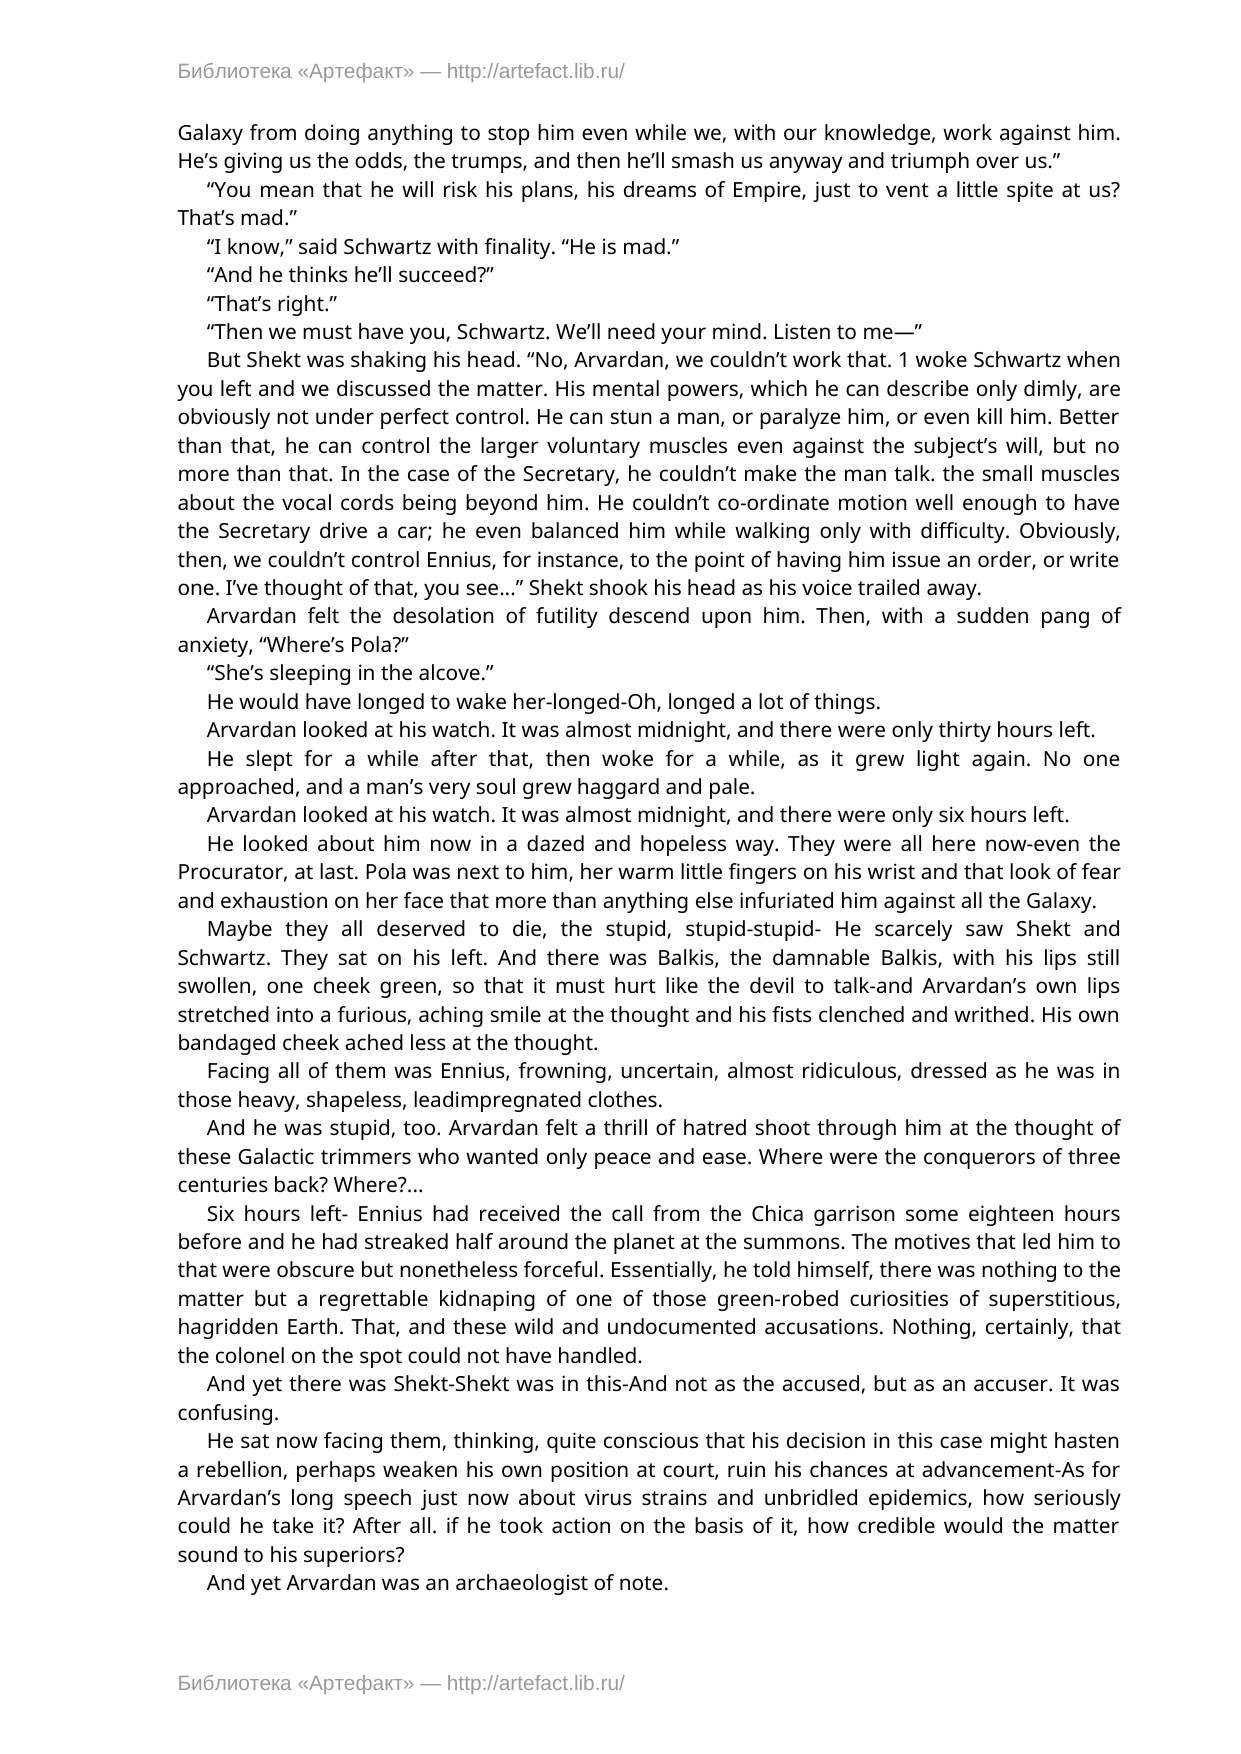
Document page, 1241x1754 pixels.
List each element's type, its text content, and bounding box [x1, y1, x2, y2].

text Maybe they all deserved to die, the stupid, stupid-stupid- He scarcely saw Shekt and Schwartz. They sat on his left. And there was Balkis, the damnable Balkis, with his lips still swollen, one cheek green, so that it must hurt like the devil to talk-and Arvardan’s own lips stretched into a furious, aching smile at the thought and his fists clenched and writhed. His own bandaged cheek ached less at the thought. [177, 914, 1122, 1057]
text “And he thinks he’ll succeed?” [177, 260, 1122, 289]
text “You mean that he will risk his plans, his dreams of Empire, just to vent a little spite at us? That’s mad.” [177, 175, 1122, 232]
text Facing all of them was Ennius, frowning, uncertain, almost ridiculous, dressed as he was in those heavy, shapeless, leadimpregnated clothes. [177, 1057, 1122, 1113]
text But Shekt was shaking his head. “No, Arvardan, we couldn’t work that. 1 woke Schwartz when you left and we discussed the matter. His mental powers, which he can describe only dimly, are obviously not under perfect control. He can stun a man, or paralyze him, or even kill him. Better than that, he can control the larger voluntary muscles even against the subject’s will, but no more than that. In the case of the Secretary, he couldn’t make the man talk. the small muscles about the vocal cords being beyond him. He couldn’t co-ordinate motion well enough to have the Secretary drive a car; he even balanced him while walking only with difficulty. Obviously, then, we couldn’t control Ennius, for instance, to the point of having him issue an order, or write one. I’ve thought of that, you see...” Shekt shook his head as his voice trailed away. [177, 346, 1122, 602]
text “She’s sleeping in the alcove.” [177, 658, 1122, 687]
text Arvardan looked at his watch. It was almost midnight, and there were only thirty hours left. [177, 715, 1122, 744]
text He slept for a while after that, then woke for a while, as it grew light again. No one approached, and a man’s very soul grew haggard and pale. [177, 744, 1122, 801]
text And yet there was Shekt-Shekt was in this-And not as the accused, but as an accuser. It was confusing. [177, 1369, 1122, 1426]
text He sat now facing them, thinking, quite conscious that his decision in this case might hasten a rebellion, perhaps weaken his own position at court, ruin his chances at advancement-As for Arvardan’s long speech just now about virus strains and unbridled epidemics, how seriously could he take it? After all. if he took action on the basis of it, how credible would the matter sound to his superiors? [177, 1426, 1122, 1568]
text And he was stupid, too. Arvardan felt a thrill of hatred shoot through him at the thought of these Galactic trimmers who wanted only peace and ease. Where were the conquerors of three centuries back? Where?... [177, 1113, 1122, 1199]
text Arvardan felt the desolation of futility descend upon him. Then, with a sudden pang of anxiety, “Where’s Pola?” [177, 602, 1122, 658]
text “I know,” said Schwartz with finality. “He is mad.” [177, 232, 1122, 260]
text He looked about him now in a dazed and hopeless way. They were all here now-even the Procurator, at last. Pola was next to him, her warm little fingers on his wrist and that look of fear and exhaustion on her face that more than anything else infuriated him against all the Galaxy. [177, 829, 1122, 914]
text He would have longed to wake her-longed-Oh, longed a lot of things. [177, 687, 1122, 715]
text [177, 118, 1122, 175]
text “That’s right.” [177, 289, 1122, 317]
text “Then we must have you, Schwartz. We’ll need your mind. Listen to me—” [177, 317, 1122, 346]
text And yet Arvardan was an archaeologist of note. [177, 1568, 1122, 1597]
text Six hours left- Ennius had received the call from the Chica garrison some eighteen hours before and he had streaked half around the planet at the summons. The motives that led him to that were obscure but nonetheless forceful. Essentially, he told himself, there was nothing to the matter but a regrettable kidnaping of one of those green-robed curiosities of superstitious, hagridden Earth. That, and these wild and undocumented accusations. Nothing, certainly, that the colonel on the spot could not have handled. [177, 1199, 1122, 1369]
text Arvardan looked at his watch. It was almost midnight, and there were only six hours left. [177, 801, 1122, 829]
